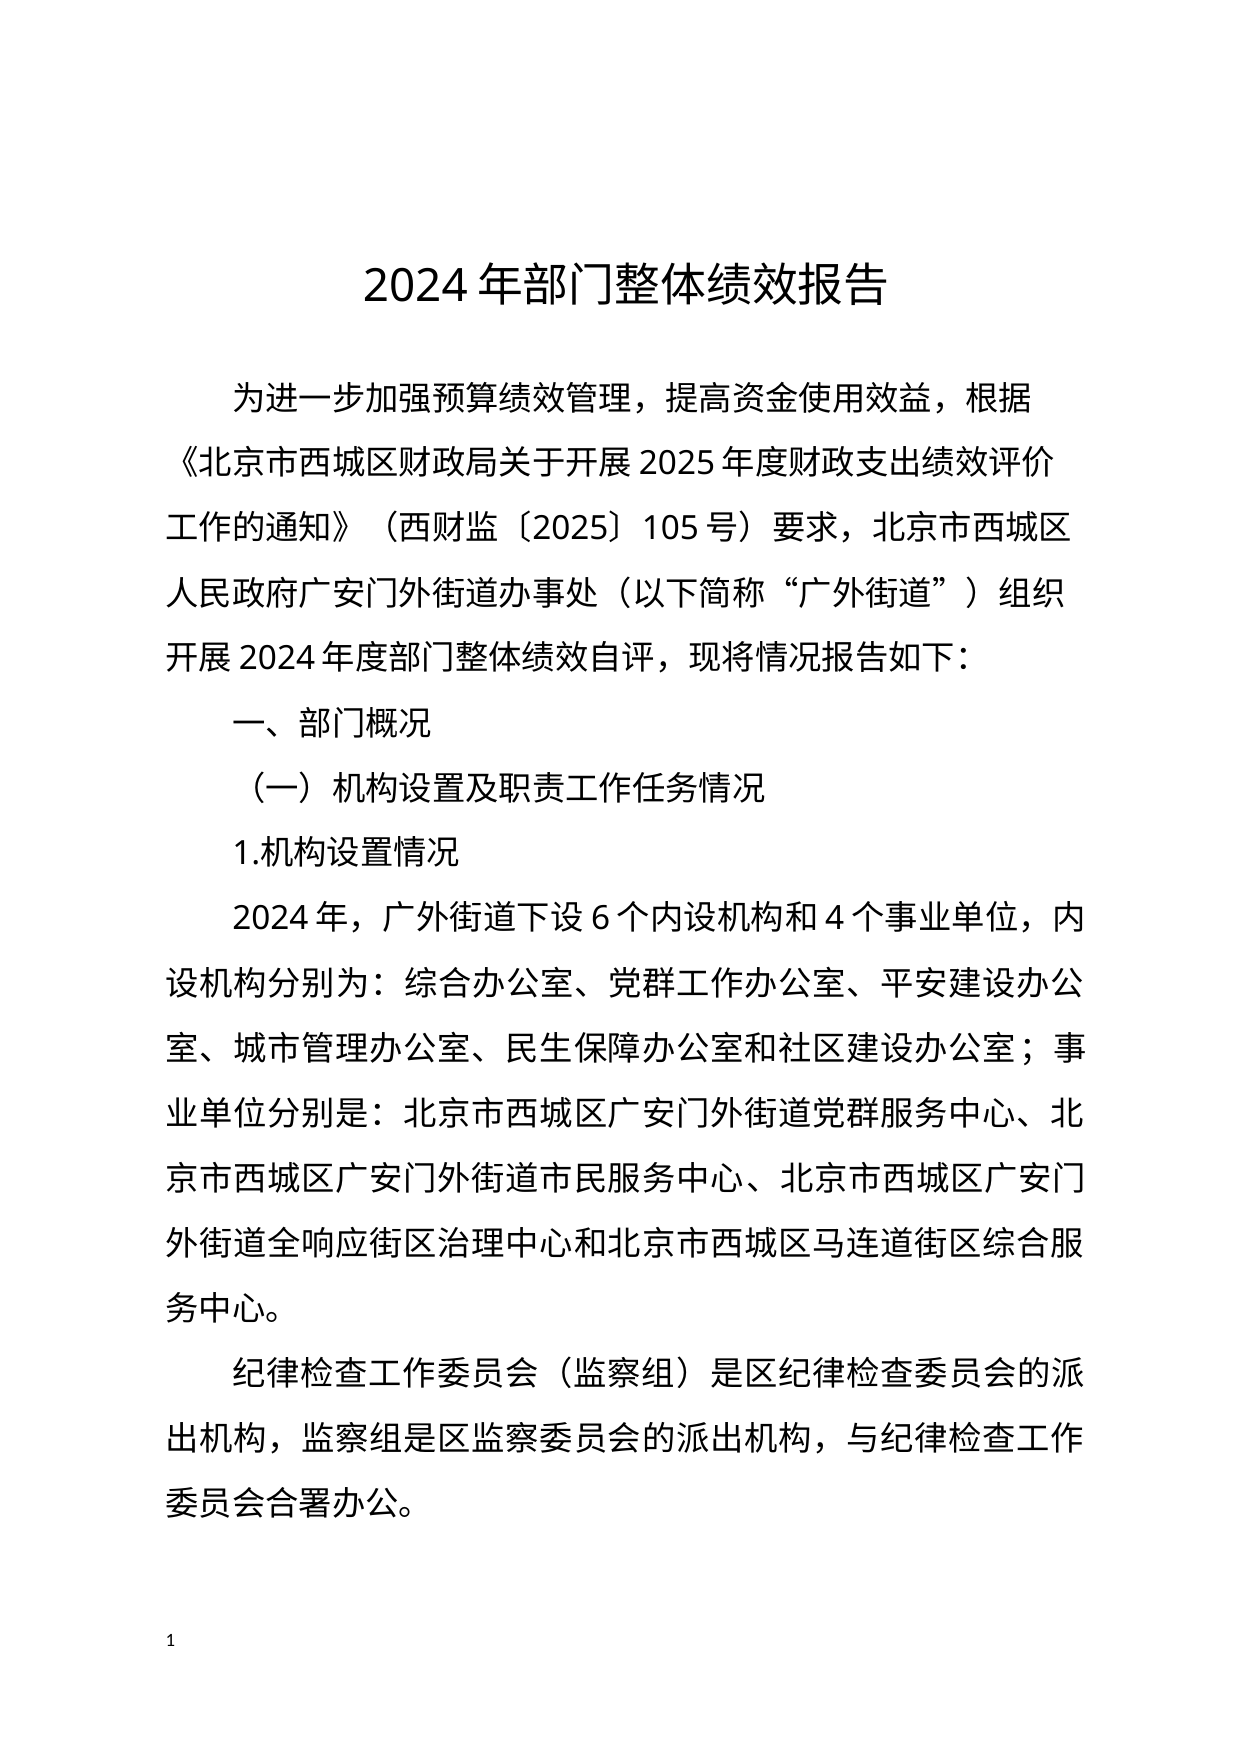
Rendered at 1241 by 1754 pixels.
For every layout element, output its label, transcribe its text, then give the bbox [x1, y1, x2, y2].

text 2024年部门整体绩效报告 [165, 233, 1087, 330]
text 为进一步加强预算绩效管理，提高资金使用效益，根据《北京市西城区财政局关于开展2025年度财政支出绩效评价工作的通知》（西财监〔2025〕105号）要求，北京市西城区人民政府广安门外街道办事处（以下简称“广外街道”）组织开展2024年度部门整体绩效自评，现将情况报告如下： [165, 363, 1087, 688]
text 1.机构设置情况 [165, 818, 1087, 883]
text 一、部门概况 [165, 688, 1087, 753]
text （一）机构设置及职责工作任务情况 [165, 753, 1087, 818]
text 2024年，广外街道下设6个内设机构和4个事业单位，内设机构分别为：综合办公室、党群工作办公室、平安建设办公室、城市管理办公室、民生保障办公室和社区建设办公室；事业单位分别是：北京市西城区广安门外街道党群服务中心、北京市西城区广安门外街道市民服务中心、北京市西城区广安门外街道全响应街区治理中心和北京市西城区马连道街区综合服务中心。 [165, 883, 1087, 1338]
text 纪律检查工作委员会（监察组）是区纪律检查委员会的派出机构，监察组是区监察委员会的派出机构，与纪律检查工作委员会合署办公。 [165, 1338, 1087, 1533]
